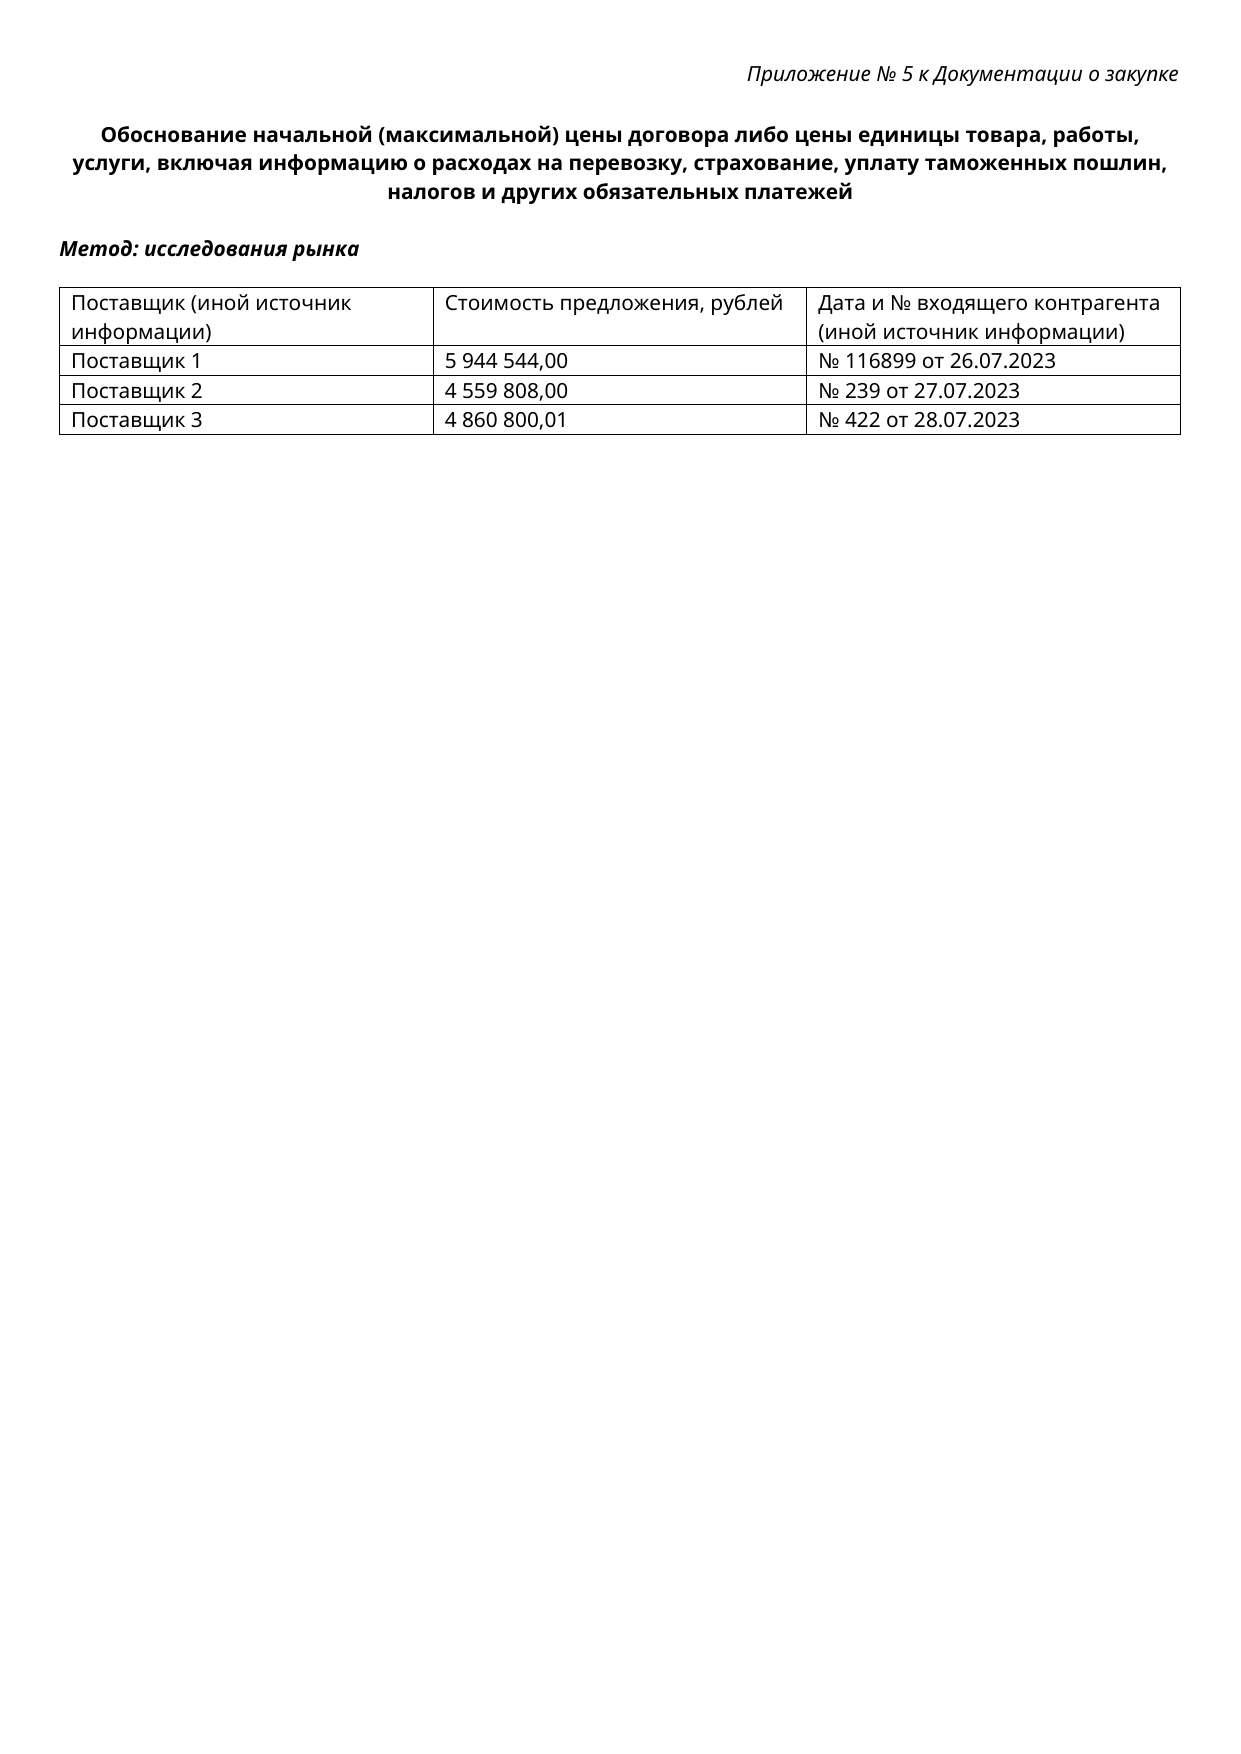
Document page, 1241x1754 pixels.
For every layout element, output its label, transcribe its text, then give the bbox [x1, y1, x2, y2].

text Обоснование начальной (максимальной) цены договора либо цены единицы товара, работы, услуги, включая информацию о расходах на перевозку, страхование, уплату таможенных пошлин, налогов и других обязательных платежей [59, 120, 1181, 205]
text Метод: исследования рынка [59, 234, 1181, 262]
table_cell № 239 от 27.07.2023 [807, 376, 1180, 404]
table_cell Поставщик 1 [60, 346, 433, 375]
table_cell Поставщик 2 [60, 376, 433, 404]
table_cell 4 559 808,00 [434, 376, 806, 404]
table_cell Поставщик 3 [60, 405, 433, 434]
list Приложение № 5 к Документации о закупке [134, 59, 1181, 87]
table_cell № 116899 от 26.07.2023 [807, 346, 1180, 375]
table_header Поставщик (иной источник информации) [60, 288, 433, 345]
table_cell 5 944 544,00 [434, 346, 806, 375]
table_cell 4 860 800,01 [434, 405, 806, 434]
table_header Дата и № входящего контрагента (иной источник информации) [807, 288, 1180, 345]
table_header Стоимость предложения, рублей [434, 288, 806, 345]
table_cell № 422 от 28.07.2023 [807, 405, 1180, 434]
